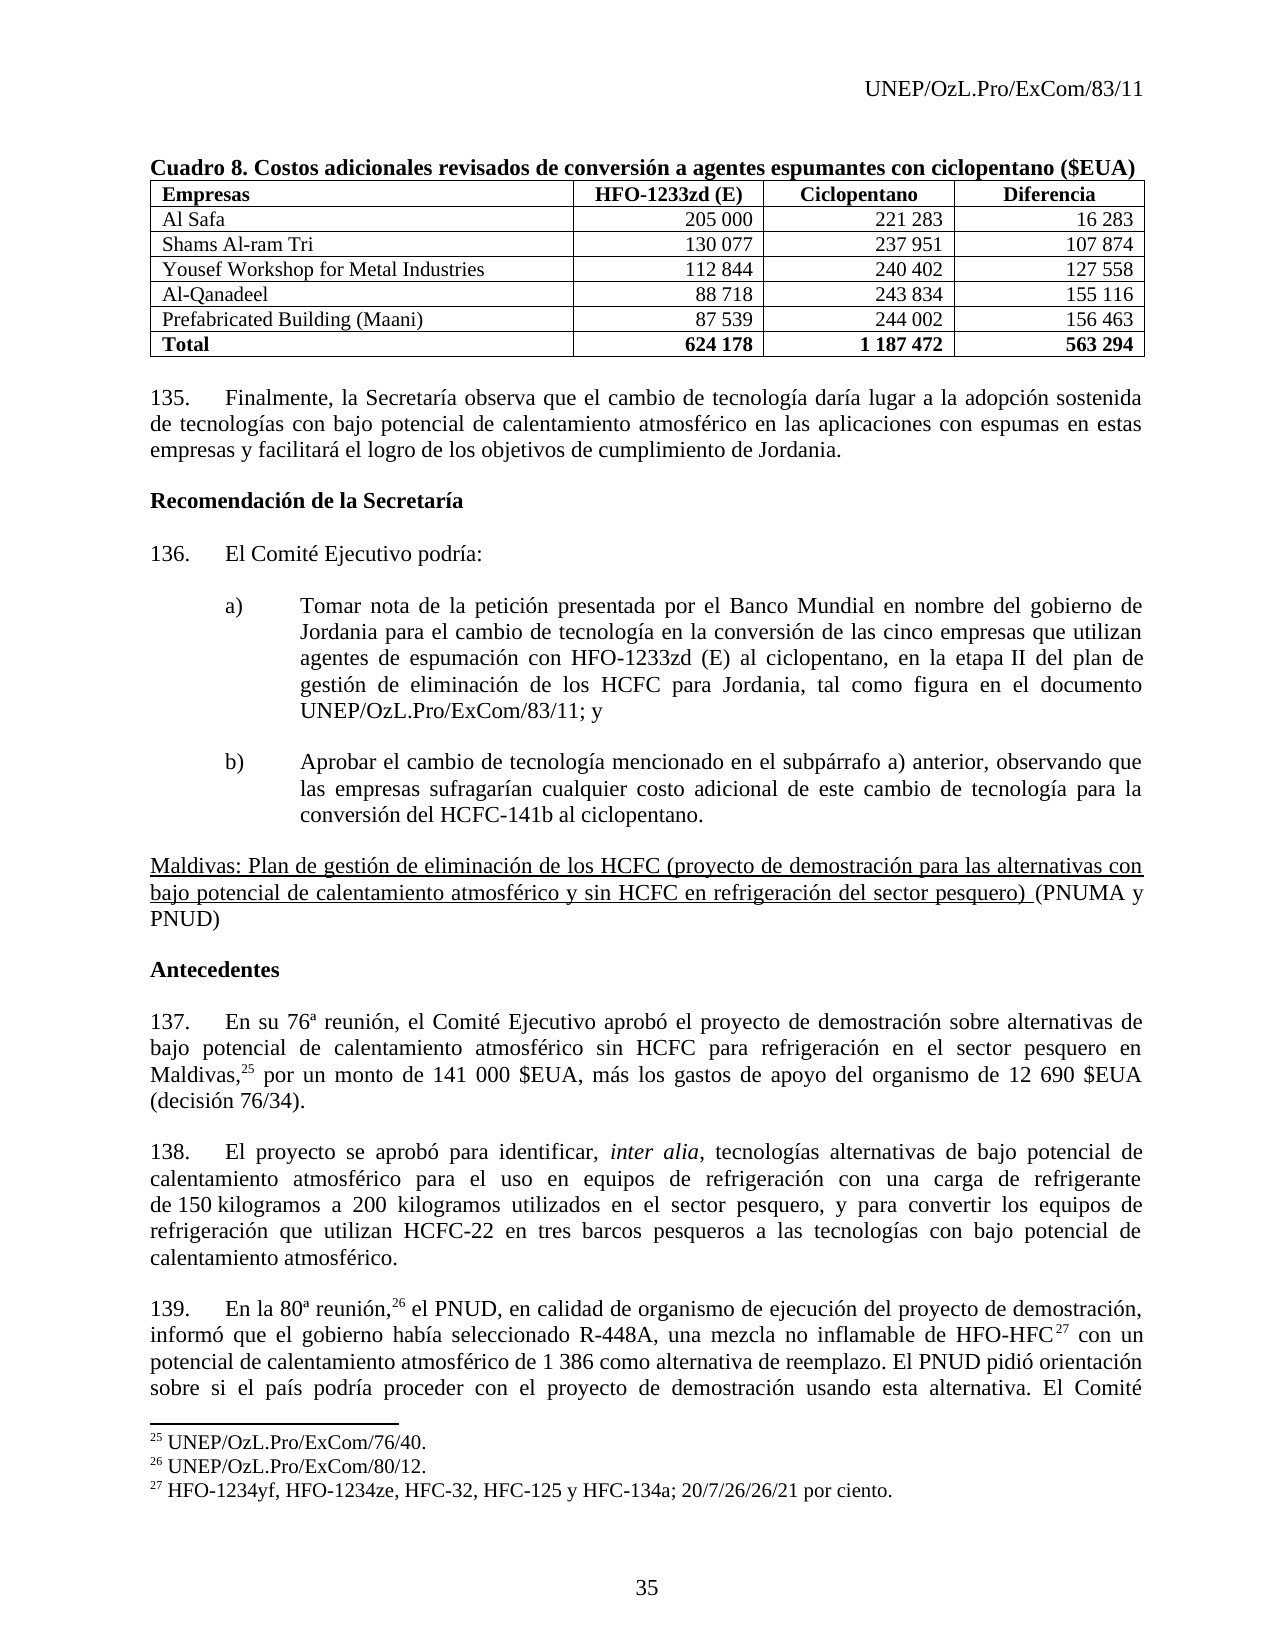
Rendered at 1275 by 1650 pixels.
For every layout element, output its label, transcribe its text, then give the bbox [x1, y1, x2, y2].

table_cell 221 283 [764, 207, 954, 231]
table_cell Yousef Workshop for Metal Industries [151, 257, 573, 281]
subtitle Aprobar el cambio de tecnología mencionado en el subpárrafo a) anterior, observando que las empresas sufragarían cualquier costo adicional de este cambio de tecnología para la conversión del HCFC-141b al ciclopentano. [225, 748, 1144, 827]
table_cell 205 000 [574, 207, 763, 231]
text Recomendación de la Secretaría [150, 488, 1144, 514]
table_header Empresas [151, 181, 573, 206]
table_cell 624 178 [574, 332, 763, 356]
table_header Ciclopentano [764, 181, 954, 206]
table_header Diferencia [955, 181, 1144, 206]
subtitle Tomar nota de la petición presentada por el Banco Mundial en nombre del gobierno de Jordania para el cambio de tecnología en la conversión de las cinco empresas que utilizan agentes de espumación con HFO-1233zd (E) al ciclopentano, en la etapa II del plan de gestión de eliminación de los HCFC para Jordania, tal como figura en el documento UNEP/OzL.Pro/ExCom/83/11; y [225, 592, 1144, 723]
text Cuadro 8. Costos adicionales revisados de conversión a agentes espumantes con ciclopentano ($EUA) [150, 154, 1144, 180]
subtitle El Comité Ejecutivo podría: [150, 540, 1144, 567]
table_cell 156 463 [955, 307, 1144, 331]
subtitle En su 76ª reunión, el Comité Ejecutivo aprobó el proyecto de demostración sobre alternativas de bajo potencial de calentamiento atmosférico sin HCFC para refrigeración en el sector pesquero en Maldivas, por un monto de 141 000 $EUA, más los gastos de apoyo del organismo de 12 690 $EUA (decisión 76/34). [150, 1008, 1144, 1113]
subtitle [150, 1295, 1144, 1401]
table_cell 127 558 [955, 257, 1144, 281]
table_cell 563 294 [955, 332, 1144, 356]
table_cell 244 002 [764, 307, 954, 331]
subtitle El proyecto se aprobó para identificar, inter alia, tecnologías alternativas de bajo potencial de calentamiento atmosférico para el uso en equipos de refrigeración con una carga de refrigerante de 150 kilogramos a 200 kilogramos utilizados en el sector pesquero, y para convertir los equipos de refrigeración que utilizan HCFC-22 en tres barcos pesqueros a las tecnologías con bajo potencial de calentamiento atmosférico. [150, 1138, 1144, 1270]
table_cell Shams Al-ram Tri [151, 232, 573, 256]
table_cell 155 116 [955, 282, 1144, 306]
table_header HFO-1233zd (E) [574, 181, 763, 206]
table_cell Al-Qanadeel [151, 282, 573, 306]
table_cell 130 077 [574, 232, 763, 256]
table_cell Total [151, 332, 573, 356]
table_cell 243 834 [764, 282, 954, 306]
text Maldivas: Plan de gestión de eliminación de los HCFC (proyecto de demostración para las alternativas con bajo potencial de calentamiento atmosférico y sin HCFC en refrigeración del sector pesquero) (PNUMA y PNUD) [150, 852, 1144, 875]
table_cell 240 402 [764, 257, 954, 281]
table_cell Prefabricated Building (Maani) [151, 307, 573, 331]
table_cell 107 874 [955, 232, 1144, 256]
table_cell 237 951 [764, 232, 954, 256]
table_cell 112 844 [574, 257, 763, 281]
subtitle Antecedentes [150, 957, 1144, 983]
table_cell 16 283 [955, 207, 1144, 231]
table_cell 1 187 472 [764, 332, 954, 356]
table_cell 88 718 [574, 282, 763, 306]
table_cell 87 539 [574, 307, 763, 331]
text Maldivas: Plan de gestión de eliminación de los HCFC (proyecto de demostración para las alternativas con bajo potencial de calentamiento atmosférico y sin HCFC en refrigeración del sector pesquero) (PNUMA y PNUD) [150, 877, 1144, 932]
table_cell Al Safa [151, 207, 573, 231]
subtitle Finalmente, la Secretaría observa que el cambio de tecnología daría lugar a la adopción sostenida de tecnologías con bajo potencial de calentamiento atmosférico en las aplicaciones con espumas en estas empresas y facilitará el logro de los objetivos de cumplimiento de Jordania. [150, 383, 1144, 463]
